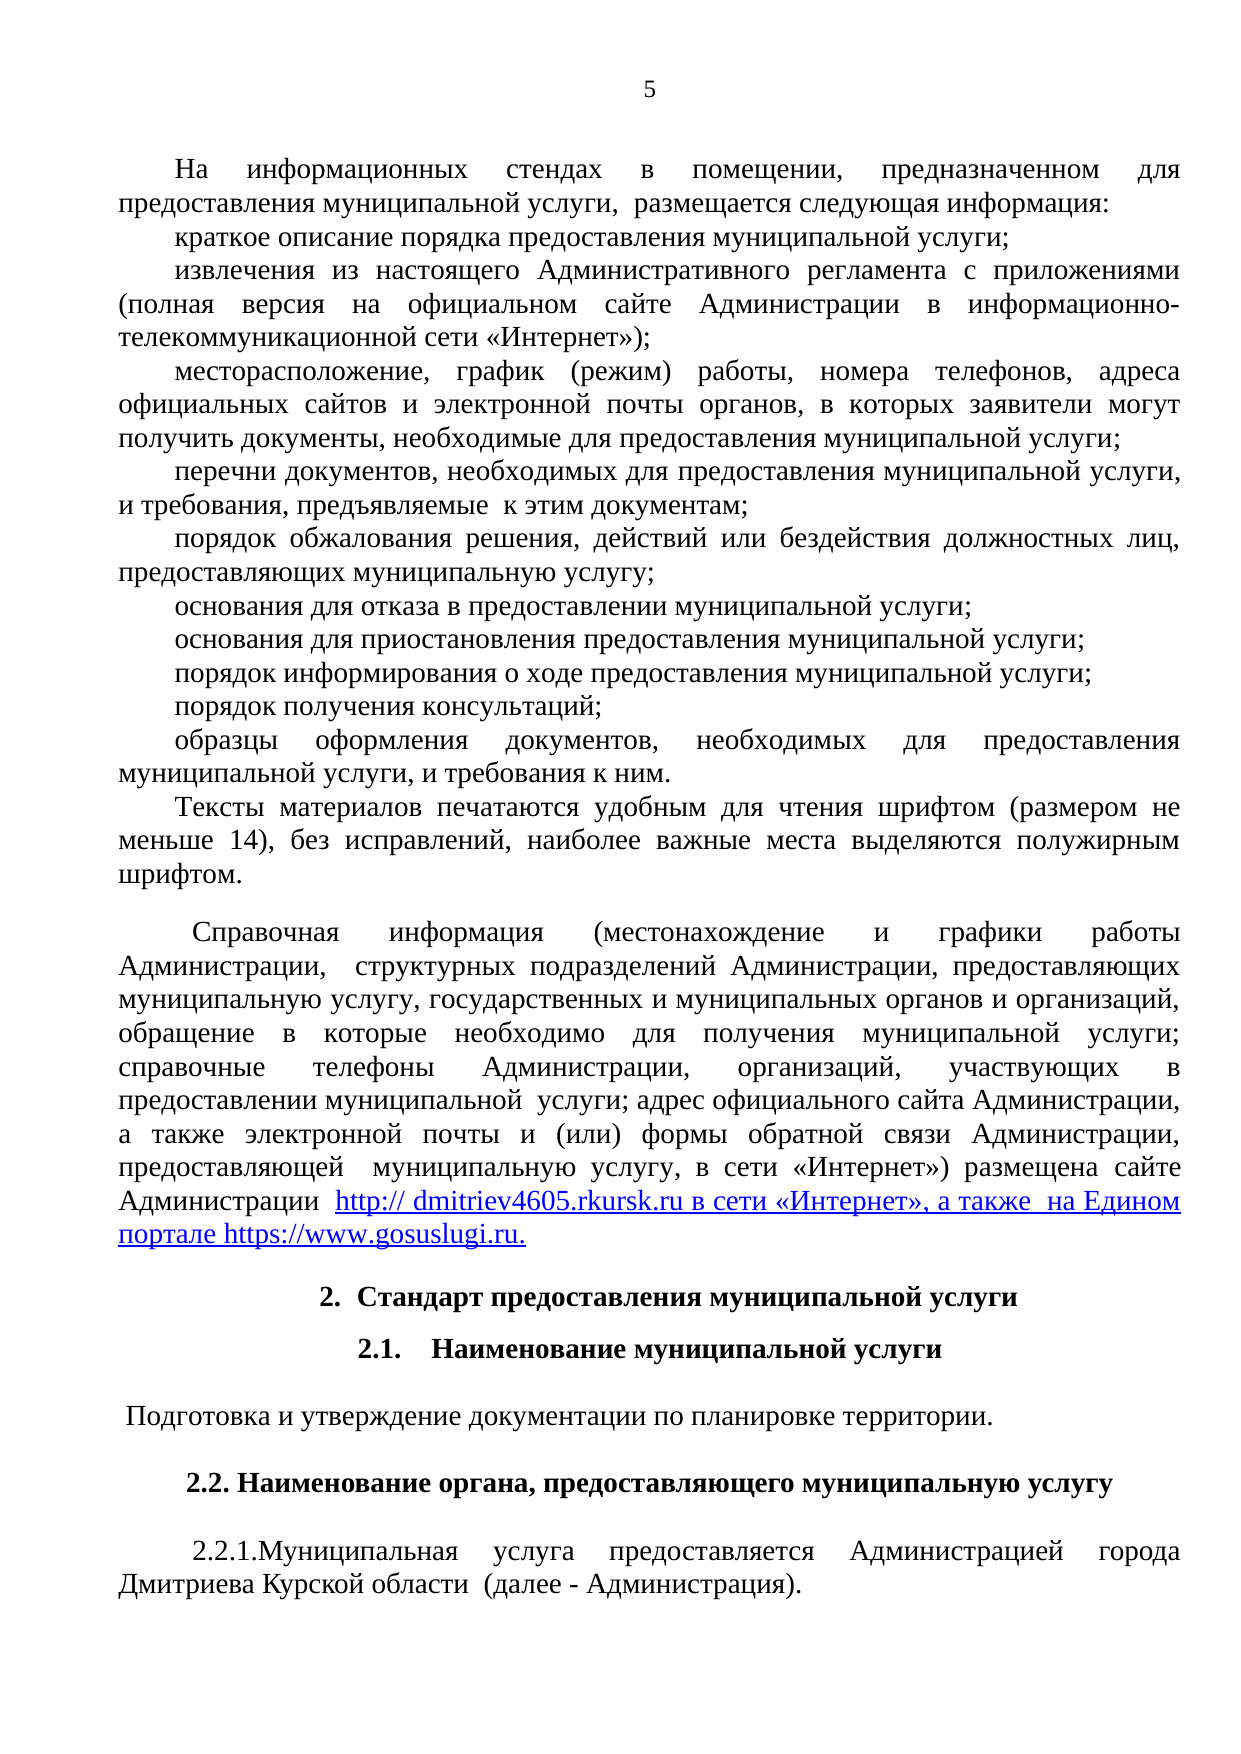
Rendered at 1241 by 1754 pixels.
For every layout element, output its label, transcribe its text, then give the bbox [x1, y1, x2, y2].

text краткое описание порядка предоставления муниципальной услуги; [118, 219, 1181, 252]
text порядок обжалования решения, действий или бездействия должностных лиц, предоставляющих муниципальную услугу; [118, 521, 1181, 588]
text Тексты материалов печатаются удобным для чтения шрифтом (размером не меньше 14), без исправлений, наиболее важные места выделяются полужирным шрифтом. [118, 789, 1181, 889]
text 2.1. Наименование муниципальной услуги [118, 1331, 1182, 1365]
text порядок получения консультаций; [118, 688, 1181, 722]
text 2.2.1.Муниципальная услуга предоставляется Администрацией города Дмитриева Курской области (далее - Администрация). [118, 1533, 1181, 1600]
text порядок информирования о ходе предоставления муниципальной услуги; [118, 655, 1181, 688]
text основания для приостановления предоставления муниципальной услуги; [118, 621, 1181, 655]
text образцы оформления документов, необходимых для предоставления муниципальной услуги, и требования к ним. [118, 722, 1181, 789]
text перечни документов, необходимых для предоставления муниципальной услуги, и требования, предъявляемые к этим документам; [118, 453, 1181, 521]
text основания для отказа в предоставлении муниципальной услуги; [118, 588, 1181, 621]
text Подготовка и утверждение документации по планировке территории. [118, 1398, 1182, 1432]
text месторасположение, график (режим) работы, номера телефонов, адреса официальных сайтов и электронной почты органов, в которых заявители могут получить документы, необходимые для предоставления муниципальной услуги; [118, 353, 1181, 453]
text На информационных стендах в помещении, предназначенном для предоставления муниципальной услуги, размещается следующая информация: [118, 152, 1181, 219]
list Стандарт предоставления муниципальной услуги [156, 1279, 1182, 1312]
text Справочная информация (местонахождение и графики работы Администрации, структурных подразделений Администрации, предоставляющих муниципальную услугу, государственных и муниципальных органов и организаций, обращение в которые необходимо для получения муниципальной услуги; справочные телефоны Администрации, организаций, участвующих в предоставлении муниципальной услуги; адрес официального сайта Администрации, а также электронной почты и (или) формы обратной связи Администрации, предоставляющей муниципальную услугу, в сети «Интернет») размещена сайте Администрации http:// dmitriev4605.rkursk.ru в сети «Интернет», а также на Едином портале https://www.gosuslugi.ru. [118, 914, 1181, 1250]
text 2.2. Наименование органа, предоставляющего муниципальную услугу [118, 1466, 1181, 1499]
text извлечения из настоящего Административного регламента с приложениями (полная версия на официальном сайте Администрации в информационно-телекоммуникационной сети «Интернет»); [118, 252, 1181, 353]
